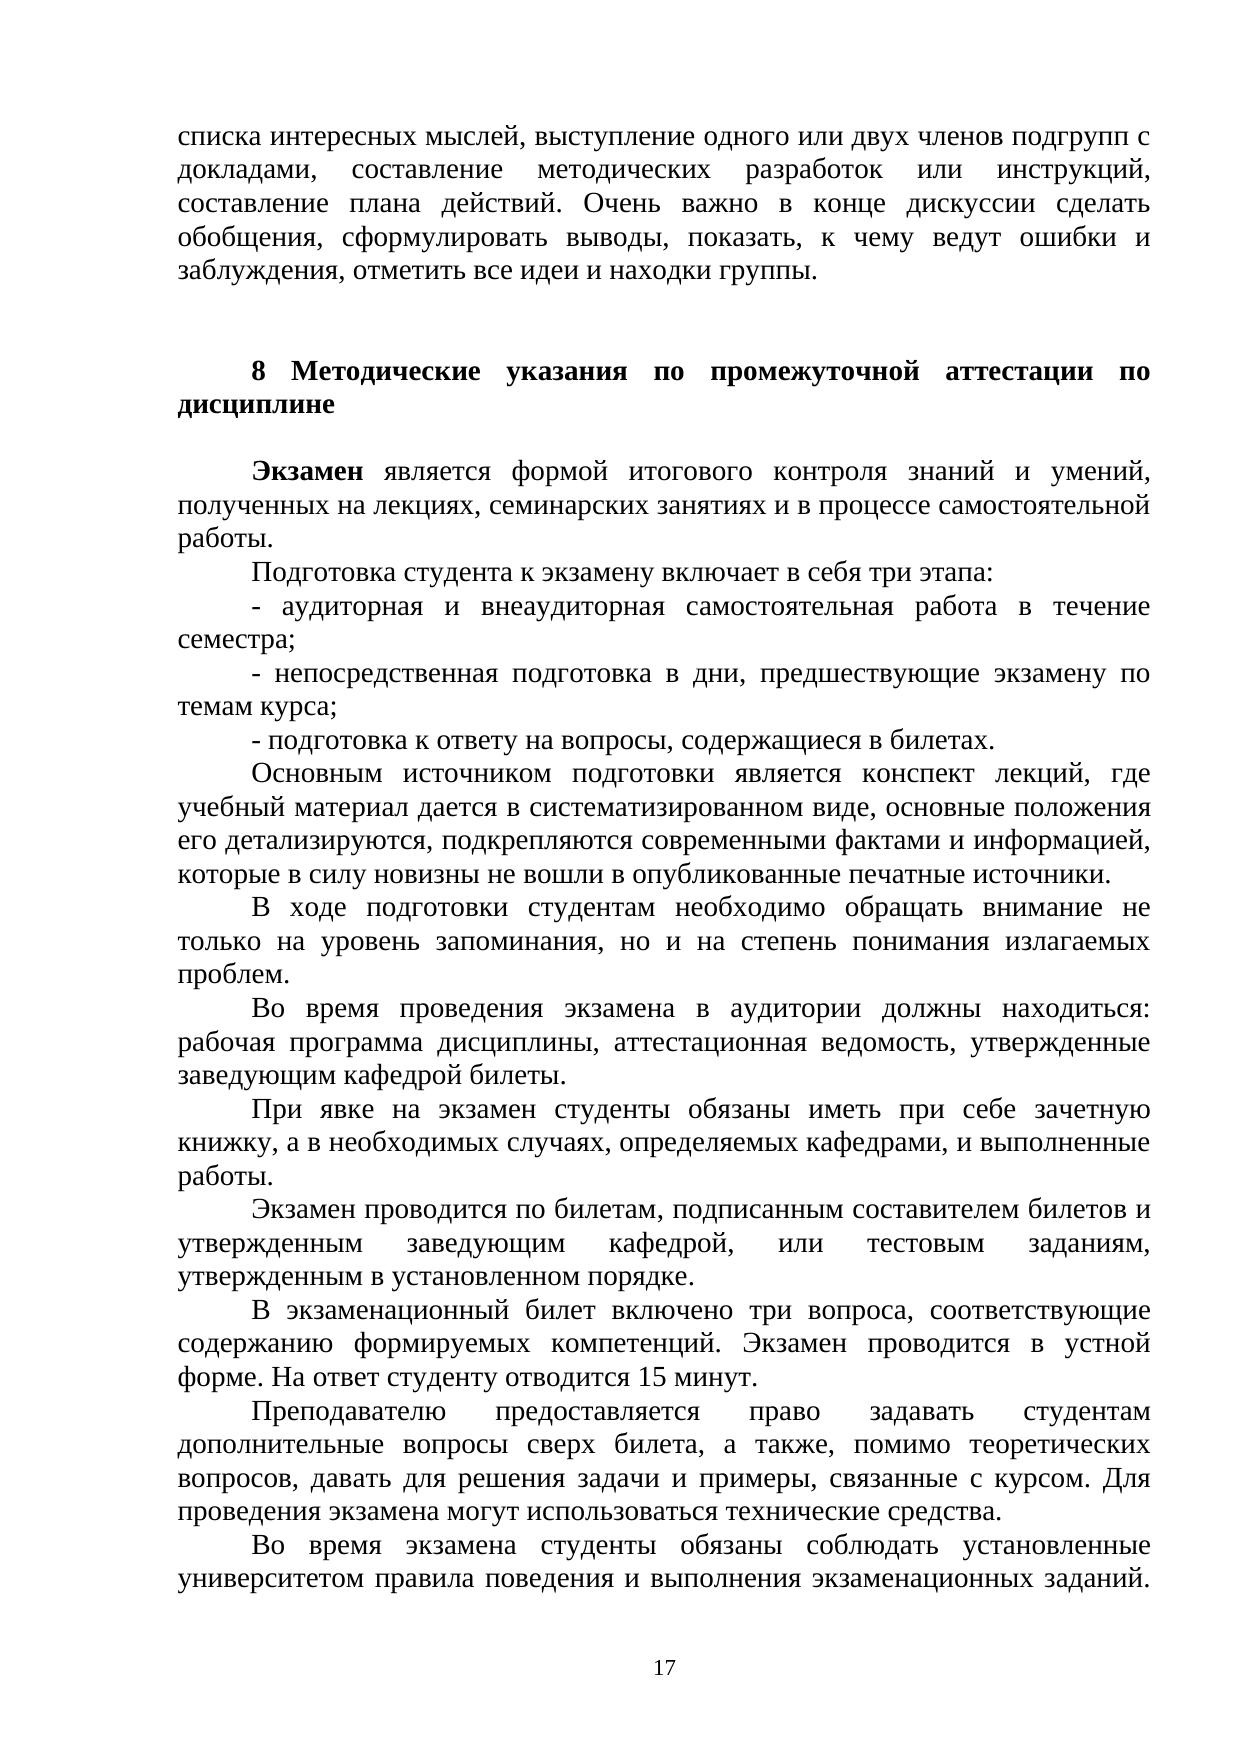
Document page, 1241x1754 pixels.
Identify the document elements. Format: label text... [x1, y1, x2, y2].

text При явке на экзамен студенты обязаны иметь при себе зачетную книжку, а в необходимых случаях, определяемых кафедрами, и выполненные работы. [177, 1091, 1152, 1191]
list 8 Методические указания по промежуточной аттестации по дисциплине [177, 353, 1152, 420]
text Основным источником подготовки является конспект лекций, где учебный материал дается в систематизированном виде, основные положения его детализируются, подкрепляются современными фактами и информацией, которые в силу новизны не вошли в опубликованные печатные источники. [177, 755, 1152, 889]
text - непосредственная подготовка в дни, предшествующие экзамену по темам курса; [177, 655, 1152, 722]
text - аудиторная и внеаудиторная самостоятельная работа в течение семестра; [177, 588, 1152, 655]
text Экзамен проводится по билетам, подписанным составителем билетов и утвержденным заведующим кафедрой, или тестовым заданиям, утвержденным в установленном порядке. [177, 1191, 1152, 1292]
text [177, 118, 1152, 286]
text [177, 1527, 1152, 1594]
text В экзаменационный билет включено три вопроса, соответствующие содержанию формируемых компетенций. Экзамен проводится в устной форме. На ответ студенту отводится 15 минут. [177, 1292, 1152, 1393]
text Подготовка студента к экзамену включает в себя три этапа: [177, 554, 1152, 588]
text В ходе подготовки студентам необходимо обращать внимание не только на уровень запоминания, но и на степень понимания излагаемых проблем. [177, 889, 1152, 990]
text Во время проведения экзамена в аудитории должны находиться: рабочая программа дисциплины, аттестационная ведомость, утвержденные заведующим кафедрой билеты. [177, 990, 1152, 1091]
text - подготовка к ответу на вопросы, содержащиеся в билетах. [177, 722, 1152, 755]
text Преподавателю предоставляется право задавать студентам дополнительные вопросы сверх билета, а также, помимо теоретических вопросов, давать для решения задачи и примеры, связанные с курсом. Для проведения экзамена могут использоваться технические средства. [177, 1393, 1152, 1527]
text Экзамен является формой итогового контроля знаний и умений, полученных на лекциях, семинарских занятиях и в процессе самостоятельной работы. [177, 453, 1152, 554]
